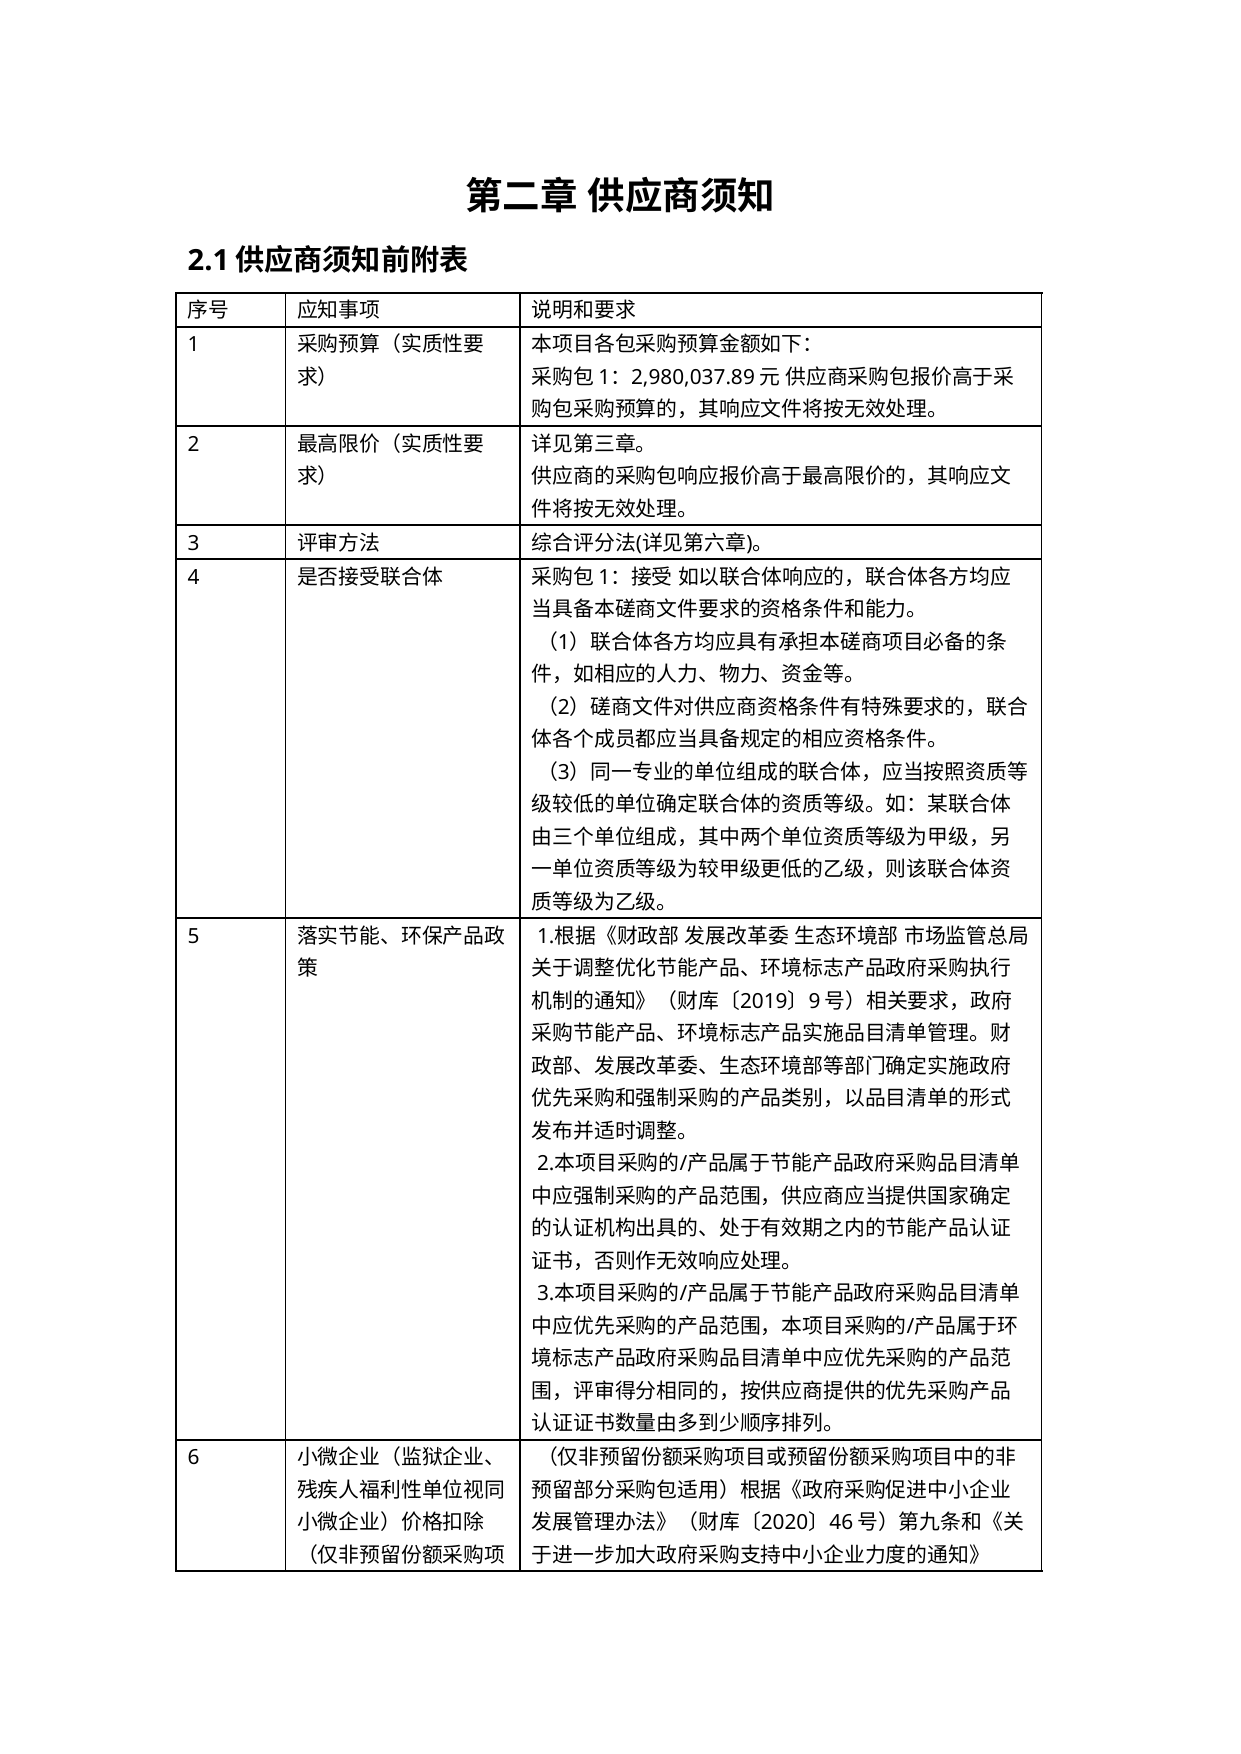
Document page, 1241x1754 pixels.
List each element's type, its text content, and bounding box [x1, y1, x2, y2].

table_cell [521, 1441, 1041, 1570]
table_cell 采购预算（实质性要求） [286, 328, 519, 425]
table_cell 1 [177, 328, 285, 425]
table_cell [286, 1441, 519, 1570]
table_cell 5 [177, 919, 285, 1439]
table_cell 1.根据《财政部 发展改革委 生态环境部 市场监管总局关于调整优化节能产品、环境标志产品政府采购执行机制的通知》（财库〔2019〕9号）相关要求，政府采购节能产品、环境标志产品实施品目清单管理。财政部、发展改革委、生态环境部等部门确定实施政府优先采购和强制采购的产品类别，以品目清单的形式发布并适时调整。 2.本项目采购的/产品属于节能产品政府采购品目清单中应强制采购的产品范围，供应商应当提供国家确定的认证机构出具的、处于有效期之内的节能产品认证证书，否则作无效响应处理。 3.本项目采购的/产品属于节能产品政府采购品目清单中应优先采购的产品范围，本项目采购的/产品属于环境标志产品政府采购品目清单中应优先采购的产品范围，评审得分相同的，按供应商提供的优先采购产品认证证书数量由多到少顺序排列。 [521, 919, 1041, 1439]
text 2.1供应商须知前附表 [187, 227, 1053, 292]
table_cell 落实节能、环保产品政策 [286, 919, 519, 1439]
text 第二章 供应商须知 [187, 162, 1053, 227]
table_cell 4 [177, 560, 285, 917]
table_header 说明和要求 [521, 294, 1041, 326]
table_cell 6 [177, 1441, 285, 1570]
table_cell 评审方法 [286, 526, 519, 558]
table_cell 2 [177, 427, 285, 524]
table_cell 最高限价（实质性要求） [286, 427, 519, 524]
table_cell 采购包1：接受 如以联合体响应的，联合体各方均应当具备本磋商文件要求的资格条件和能力。 （1）联合体各方均应具有承担本磋商项目必备的条件，如相应的人力、物力、资金等。 （2）磋商文件对供应商资格条件有特殊要求的，联合体各个成员都应当具备规定的相应资格条件。 （3）同一专业的单位组成的联合体，应当按照资质等级较低的单位确定联合体的资质等级。如：某联合体由三个单位组成，其中两个单位资质等级为甲级，另一单位资质等级为较甲级更低的乙级，则该联合体资质等级为乙级。 [521, 560, 1041, 917]
table_cell 综合评分法(详见第六章)。 [521, 526, 1041, 558]
table_cell 本项目各包采购预算金额如下： 采购包1：2,980,037.89元 供应商采购包报价高于采购包采购预算的，其响应文件将按无效处理。 [521, 328, 1041, 425]
table_header 序号 [177, 294, 285, 326]
table_cell 3 [177, 526, 285, 558]
table_cell 是否接受联合体 [286, 560, 519, 917]
table_cell 详见第三章。 供应商的采购包响应报价高于最高限价的，其响应文件将按无效处理。 [521, 427, 1041, 524]
table_header 应知事项 [286, 294, 519, 326]
